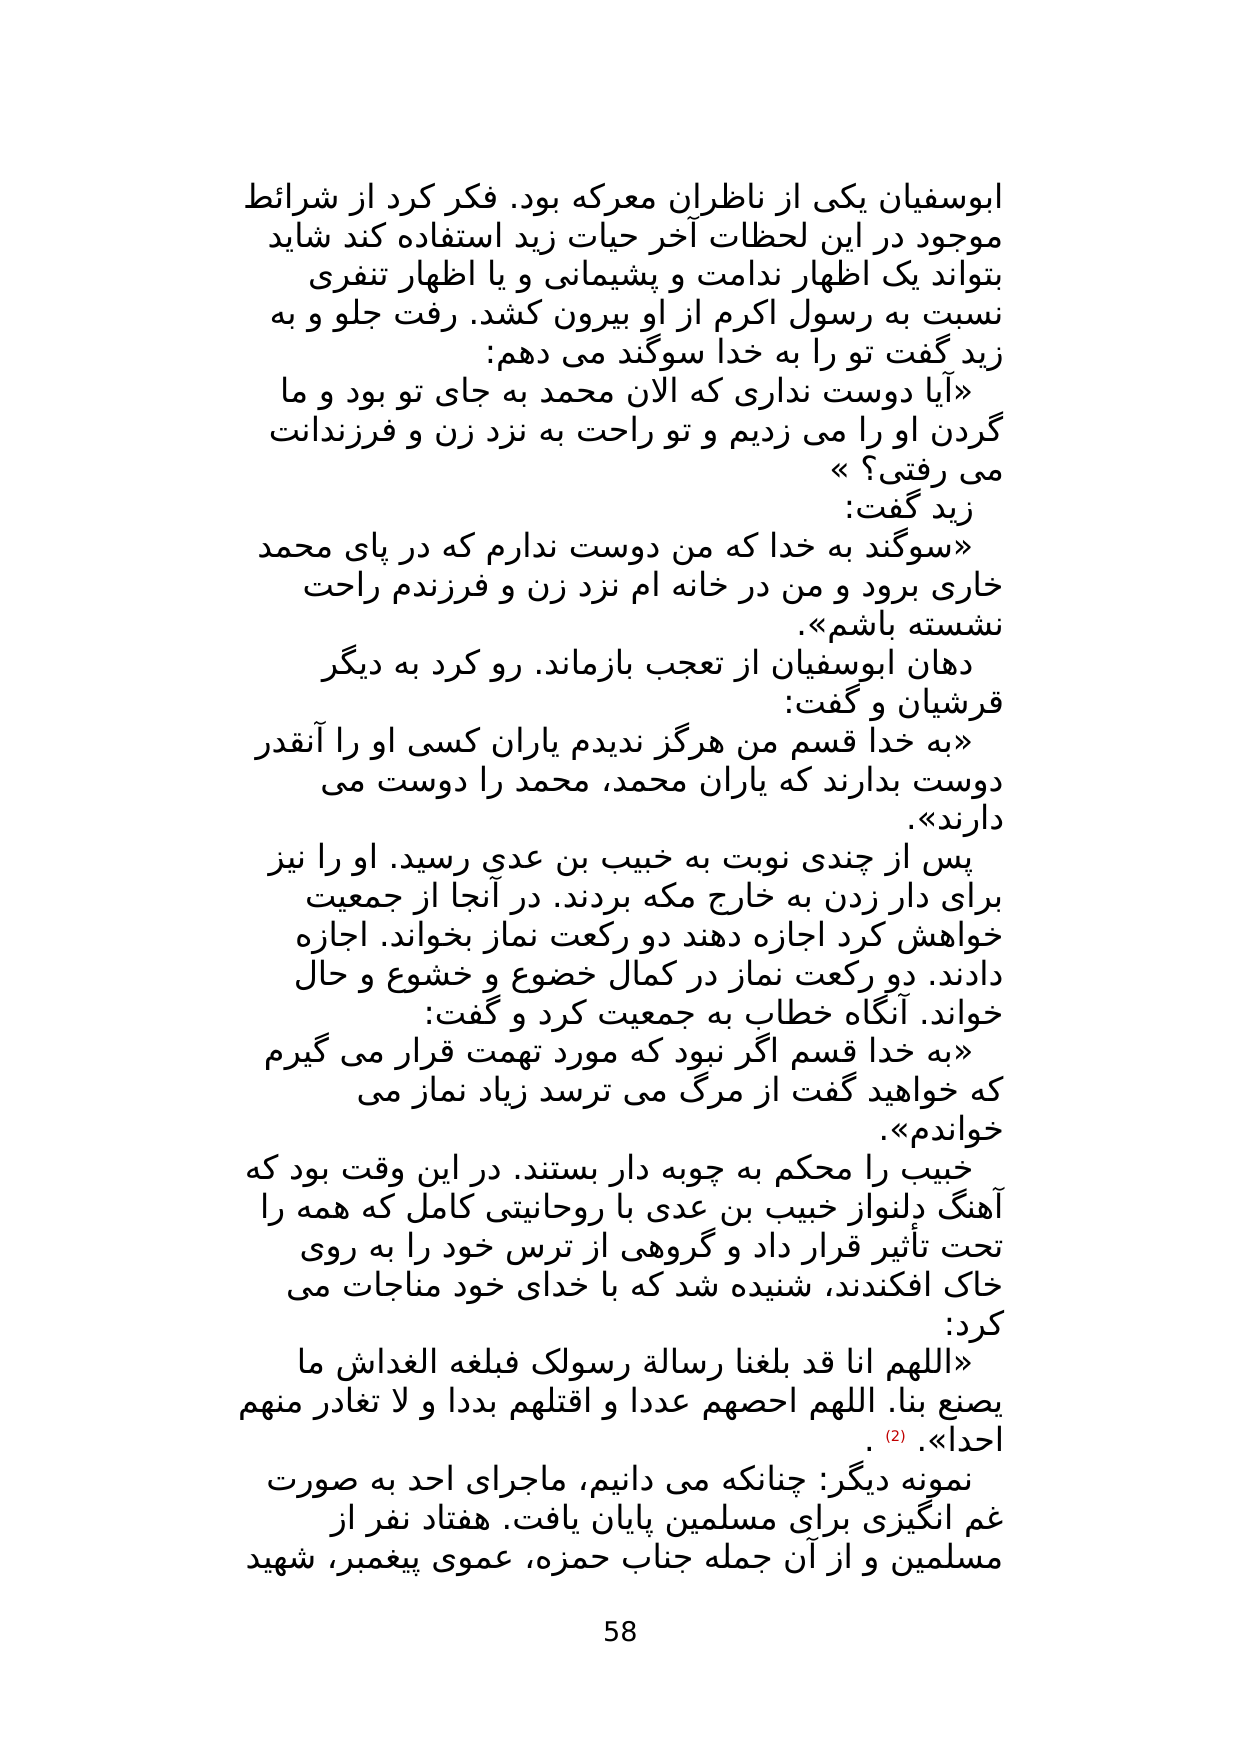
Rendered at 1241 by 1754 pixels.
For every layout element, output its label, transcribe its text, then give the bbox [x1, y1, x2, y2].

text «به خدا قسم من هرگز ندیدم یاران کسی او را آنقدر دوست بدارند که یاران محمد، محمد را دوست می دارند». [236, 721, 1004, 838]
text پس از چندی نوبت به خبیب بن عدی رسید. او را نیز برای دار زدن به خارج مکه بردند. در آنجا از جمعیت خواهش کرد اجازه دهند دو رکعت نماز بخواند. اجازه دادند. دو رکعت نماز در کمال خضوع و خشوع و حال خواند. آنگاه خطاب به جمعیت کرد و گفت: [236, 838, 1004, 1032]
text «اللهم انا قد بلغنا رسالة رسولک فبلغه الغداش ما یصنع بنا. اللهم احصهم عددا و اقتلهم بددا و لا تغادر منهم احدا». (2) . [236, 1343, 1004, 1459]
text «آیا دوست نداری که الان محمد به جای تو بود و ما گردن او را می زدیم و تو راحت به نزد زن و فرزندانت می رفتی؟ » [236, 371, 1004, 488]
text خبیب را محکم به چوبه دار بستند. در این وقت بود که آهنگ دلنواز خبیب بن عدی با روحانیتی کامل که همه را تحت تأثیر قرار داد و گروهی از ترس خود را به روی خاک افکندند، شنیده شد که با خدای خود مناجات می کرد: [236, 1148, 1004, 1343]
text «سوگند به خدا که من دوست ندارم که در پای محمد خاری برود و من در خانه ام نزد زن و فرزندم راحت نشسته باشم». [236, 527, 1004, 643]
text زید گفت: [236, 488, 1004, 527]
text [236, 1459, 1004, 1576]
text دهان ابوسفیان از تعجب بازماند. رو کرد به دیگر قرشیان و گفت: [236, 643, 1004, 721]
text «به خدا قسم اگر نبود که مورد تهمت قرار می گیرم که خواهید گفت از مرگ می ترسد زیاد نماز می خواندم». [236, 1032, 1004, 1148]
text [236, 177, 1004, 371]
